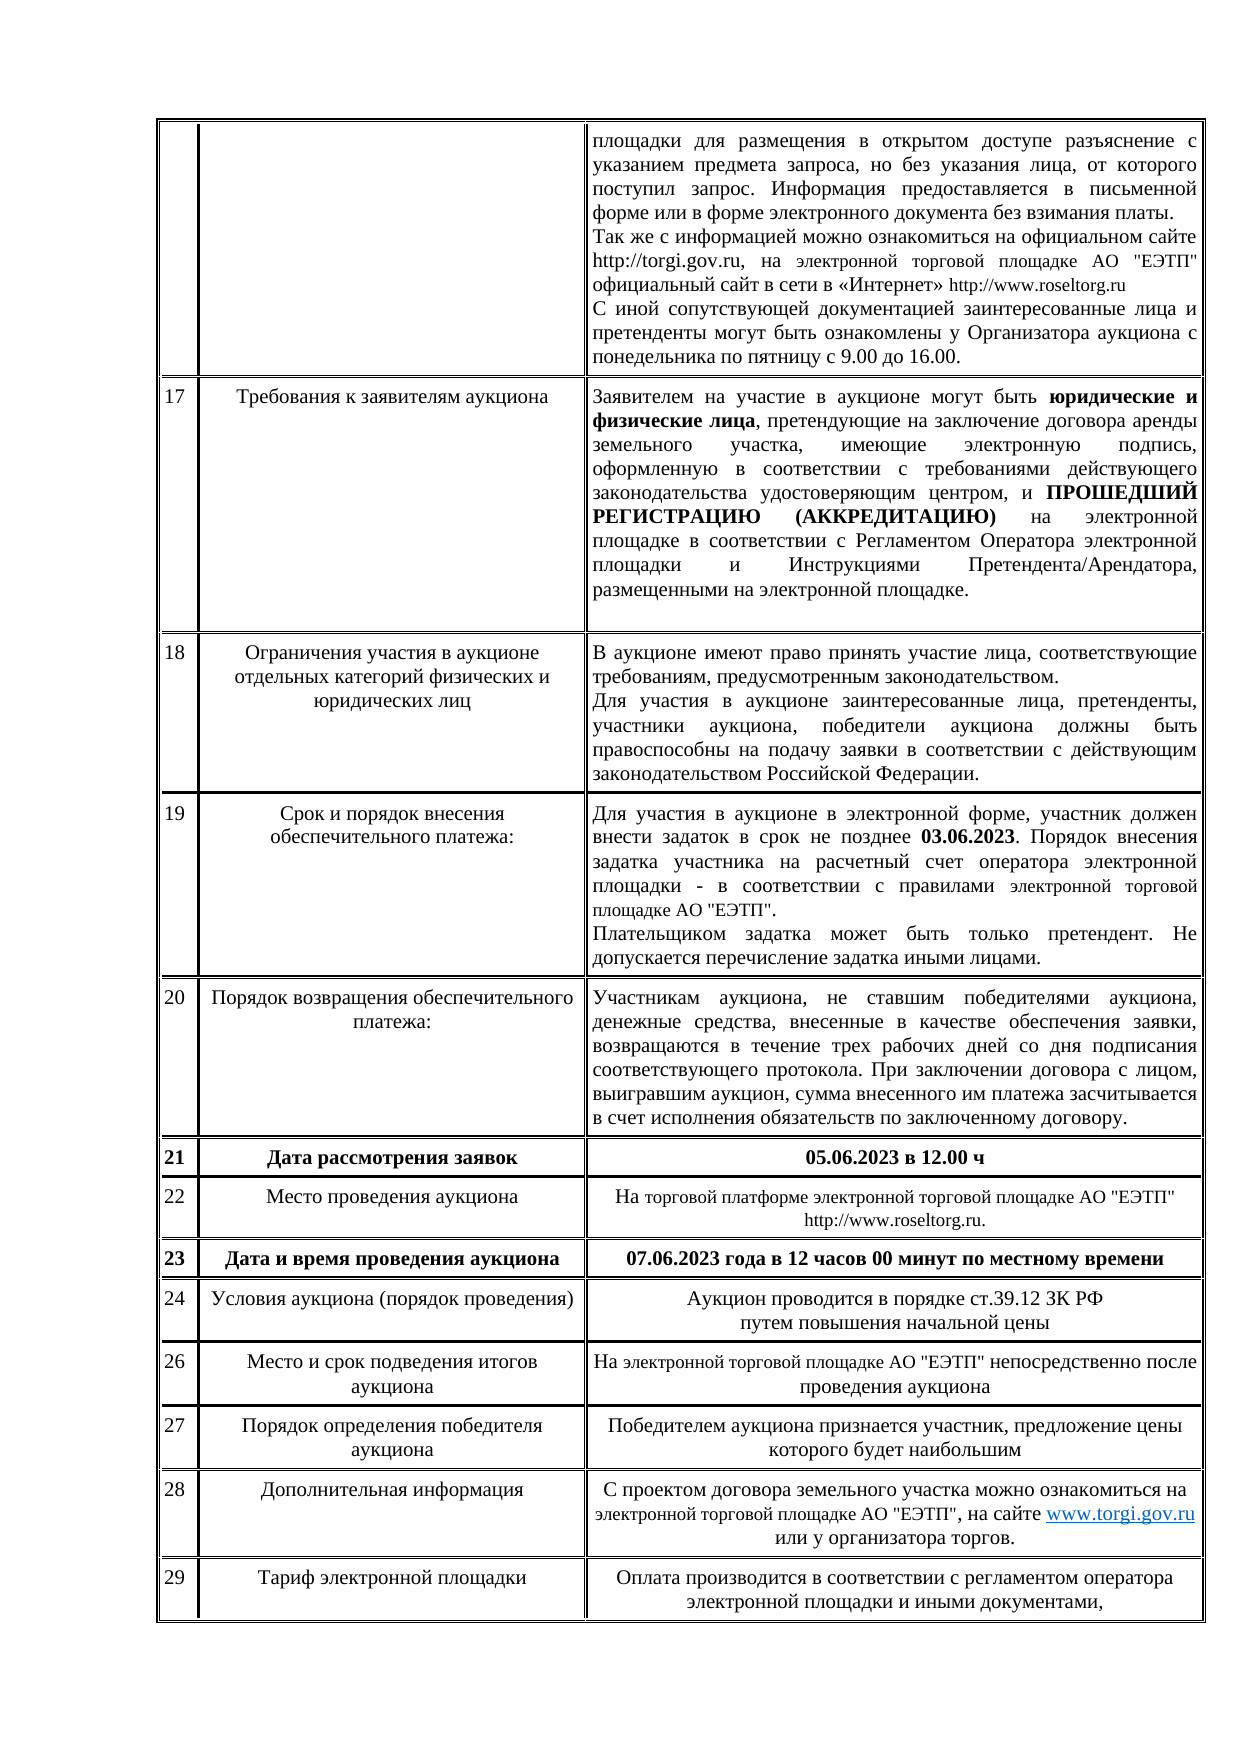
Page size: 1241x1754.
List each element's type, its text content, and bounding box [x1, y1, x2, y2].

table_cell Победителем аукциона признается участник, предложение цены которого будет наибольшим [588, 1404, 1202, 1468]
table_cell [198, 120, 586, 374]
table_cell Аукцион проводится в порядке ст.39.12 ЗК РФ путем повышения начальной цены [588, 1276, 1203, 1340]
table_cell 19 [160, 791, 197, 975]
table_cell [586, 1556, 1204, 1619]
table_cell 22 [160, 1175, 197, 1236]
table_cell На торговой платформе электронной торговой площадке АО "ЕЭТП" http://www.roseltorg.ru. [588, 1175, 1202, 1236]
table_cell Дата и время проведения аукциона [200, 1240, 584, 1276]
table_cell 17 [160, 375, 197, 631]
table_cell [586, 122, 1202, 374]
table_cell 05.06.2023 в 12.00 ч [588, 1135, 1203, 1175]
table_cell 28 [158, 1468, 198, 1556]
table_cell Условия аукциона (порядок проведения) [200, 1280, 584, 1340]
table_cell Дополнительная информация [200, 1471, 584, 1556]
table_cell 29 [158, 1556, 198, 1619]
table_cell 18 [158, 631, 198, 791]
table_cell В аукционе имеют право принять участие лица, соответствующие требованиям, предусмотренным законодательством. Для участия в аукционе заинтересованные лица, претенденты, участники аукциона, победители аукциона должны быть правоспособны на подачу заявки в соответствии с действующим законодательством Российской Федерации. [586, 631, 1204, 791]
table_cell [198, 1556, 586, 1619]
table_cell 23 [160, 1236, 197, 1276]
table_cell Дата рассмотрения заявок [200, 1139, 584, 1175]
table_cell Заявителем на участие в аукционе могут быть юридические и физические лица, претендующие на заключение договора аренды земельного участка, имеющие электронную подпись, оформленную в соответствии с требованиями действующего законодательства удостоверяющим центром, и ПРОШЕДШИЙ РЕГИСТРАЦИЮ (АККРЕДИТАЦИЮ) на электронной площадке в соответствии с Регламентом Оператора электронной площадки и Инструкциями Претендента/Арендатора, размещенными на электронной площадке. [588, 375, 1203, 631]
table_cell 16 [160, 122, 198, 374]
table_cell На электронной торговой площадке АО "ЕЭТП" непосредственно после проведения аукциона [588, 1340, 1202, 1404]
table_cell 07.06.2023 года в 12 часов 00 минут по местному времени [588, 1236, 1203, 1276]
table_cell 26 [160, 1340, 197, 1404]
table_cell Срок и порядок внесения обеспечительного платежа: [200, 794, 584, 975]
table_cell Требования к заявителям аукциона [200, 378, 584, 631]
table_cell Порядок возвращения обеспечительного платежа: [200, 979, 584, 1135]
table_cell Место проведения аукциона [200, 1178, 584, 1236]
table_cell Порядок определения победителя аукциона [200, 1407, 584, 1468]
table_cell Ограничения участия в аукционе отдельных категорий физических и юридических лиц [200, 634, 584, 791]
table_cell 27 [160, 1404, 197, 1468]
table_cell Для участия в аукционе в электронной форме, участник должен внести задаток в срок не позднее 03.06.2023. Порядок внесения задатка участника на расчетный счет оператора электронной площадки - в соответствии с правилами электронной торговой площадке АО "ЕЭТП". Плательщиком задатка может быть только претендент. Не допускается перечисление задатка иными лицами. [588, 791, 1202, 975]
table_cell Участникам аукциона, не ставшим победителями аукциона, денежные средства, внесенные в качестве обеспечения заявки, возвращаются в течение трех рабочих дней со дня подписания соответствующего протокола. При заключении договора с лицом, выигравшим аукцион, сумма внесенного им платежа засчитывается в счет исполнения обязательств по заключенному договору. [588, 975, 1203, 1135]
table_cell Место и срок подведения итогов аукциона [200, 1343, 584, 1404]
table_cell 20 [160, 975, 197, 1135]
table_cell С проектом договора земельного участка можно ознакомиться на электронной торговой площадке АО "ЕЭТП", на сайте www.torgi.gov.ru или у организатора торгов. [586, 1468, 1204, 1556]
table_cell 21 [160, 1135, 197, 1175]
table_cell 24 [160, 1276, 197, 1340]
